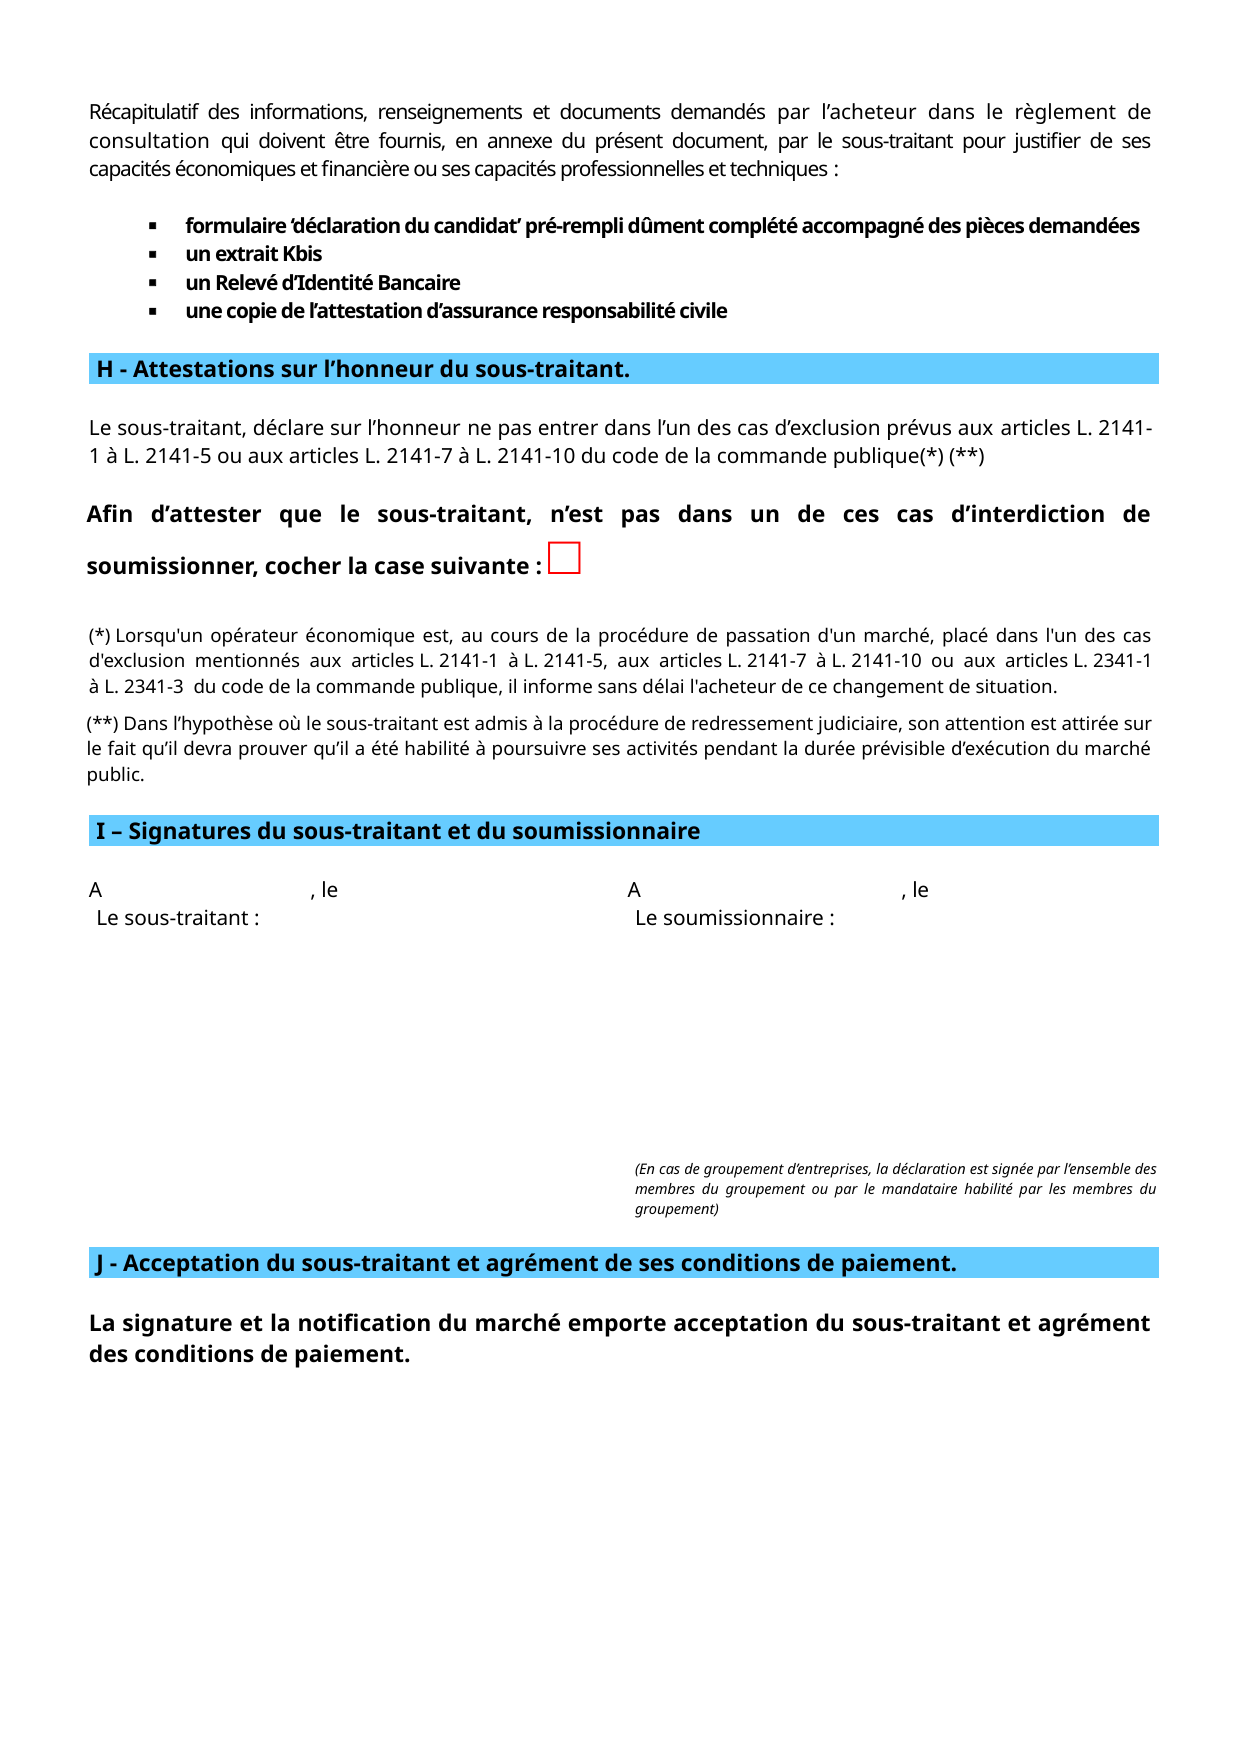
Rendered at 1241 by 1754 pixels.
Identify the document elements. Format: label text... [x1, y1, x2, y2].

list une copie de l’attestation d’assurance responsabilité civile [148, 296, 1152, 325]
text (**) Dans l’hypothèse où le sous-traitant est admis à la procédure de redressement judiciaire, son attention est attirée sur le fait qu’il devra prouver qu’il a été habilité à poursuivre ses activités pendant la durée prévisible d’exécution du marché public. [86, 710, 1152, 787]
table_header Le sous-traitant : [89, 903, 627, 1218]
table_header I – Signatures du sous-traitant et du soumissionnaire [89, 815, 1159, 846]
text A , le A , le [89, 875, 1152, 903]
table_header J - Acceptation du sous-traitant et agrément de ses conditions de paiement. [89, 1247, 1159, 1278]
text Le sous-traitant, déclare sur l’honneur ne pas entrer dans l’un des cas d’exclusion prévus aux articles L. 2141-1 à L. 2141-5 ou aux articles L. 2141-7 à L. 2141-10 du code de la commande publique(*) (**) [89, 413, 1152, 470]
table_header Le soumissionnaire : (En cas de groupement d’entreprises, la déclaration est signée par l’ensemble des membres du groupement ou par le mandataire habilité par les membres du groupement) [628, 903, 1166, 1218]
list un Relevé d’Identité Bancaire [148, 268, 1152, 296]
text Récapitulatif des informations, renseignements et documents demandés par l’acheteur dans le règlement de consultation qui doivent être fournis, en annexe du présent document, par le sous-traitant pour justifier de ses capacités économiques et financière ou ses capacités professionnelles et techniques : [89, 97, 1152, 183]
text (*) Lorsqu'un opérateur économique est, au cours de la procédure de passation d'un marché, placé dans l'un des cas d'exclusion mentionnés aux articles L. 2141-1 à L. 2141-5, aux articles L. 2141-7 à L. 2141-10 ou aux articles L. 2341-1 à L. 2341-3 du code de la commande publique, il informe sans délai l'acheteur de ce changement de situation. [89, 622, 1152, 699]
text Afin d’attester que le sous-traitant, n’est pas dans un de ces cas d’interdiction de soumissionner, cocher la case suivante : □ [86, 498, 1152, 591]
table_header H - Attestations sur l’honneur du sous-traitant. [89, 353, 1159, 384]
list formulaire ‘déclaration du candidat’ pré-rempli dûment complété accompagné des pièces demandées [148, 211, 1152, 239]
list un extrait Kbis [148, 239, 1152, 268]
text La signature et la notification du marché emporte acceptation du sous-traitant et agrément des conditions de paiement. [89, 1306, 1152, 1369]
